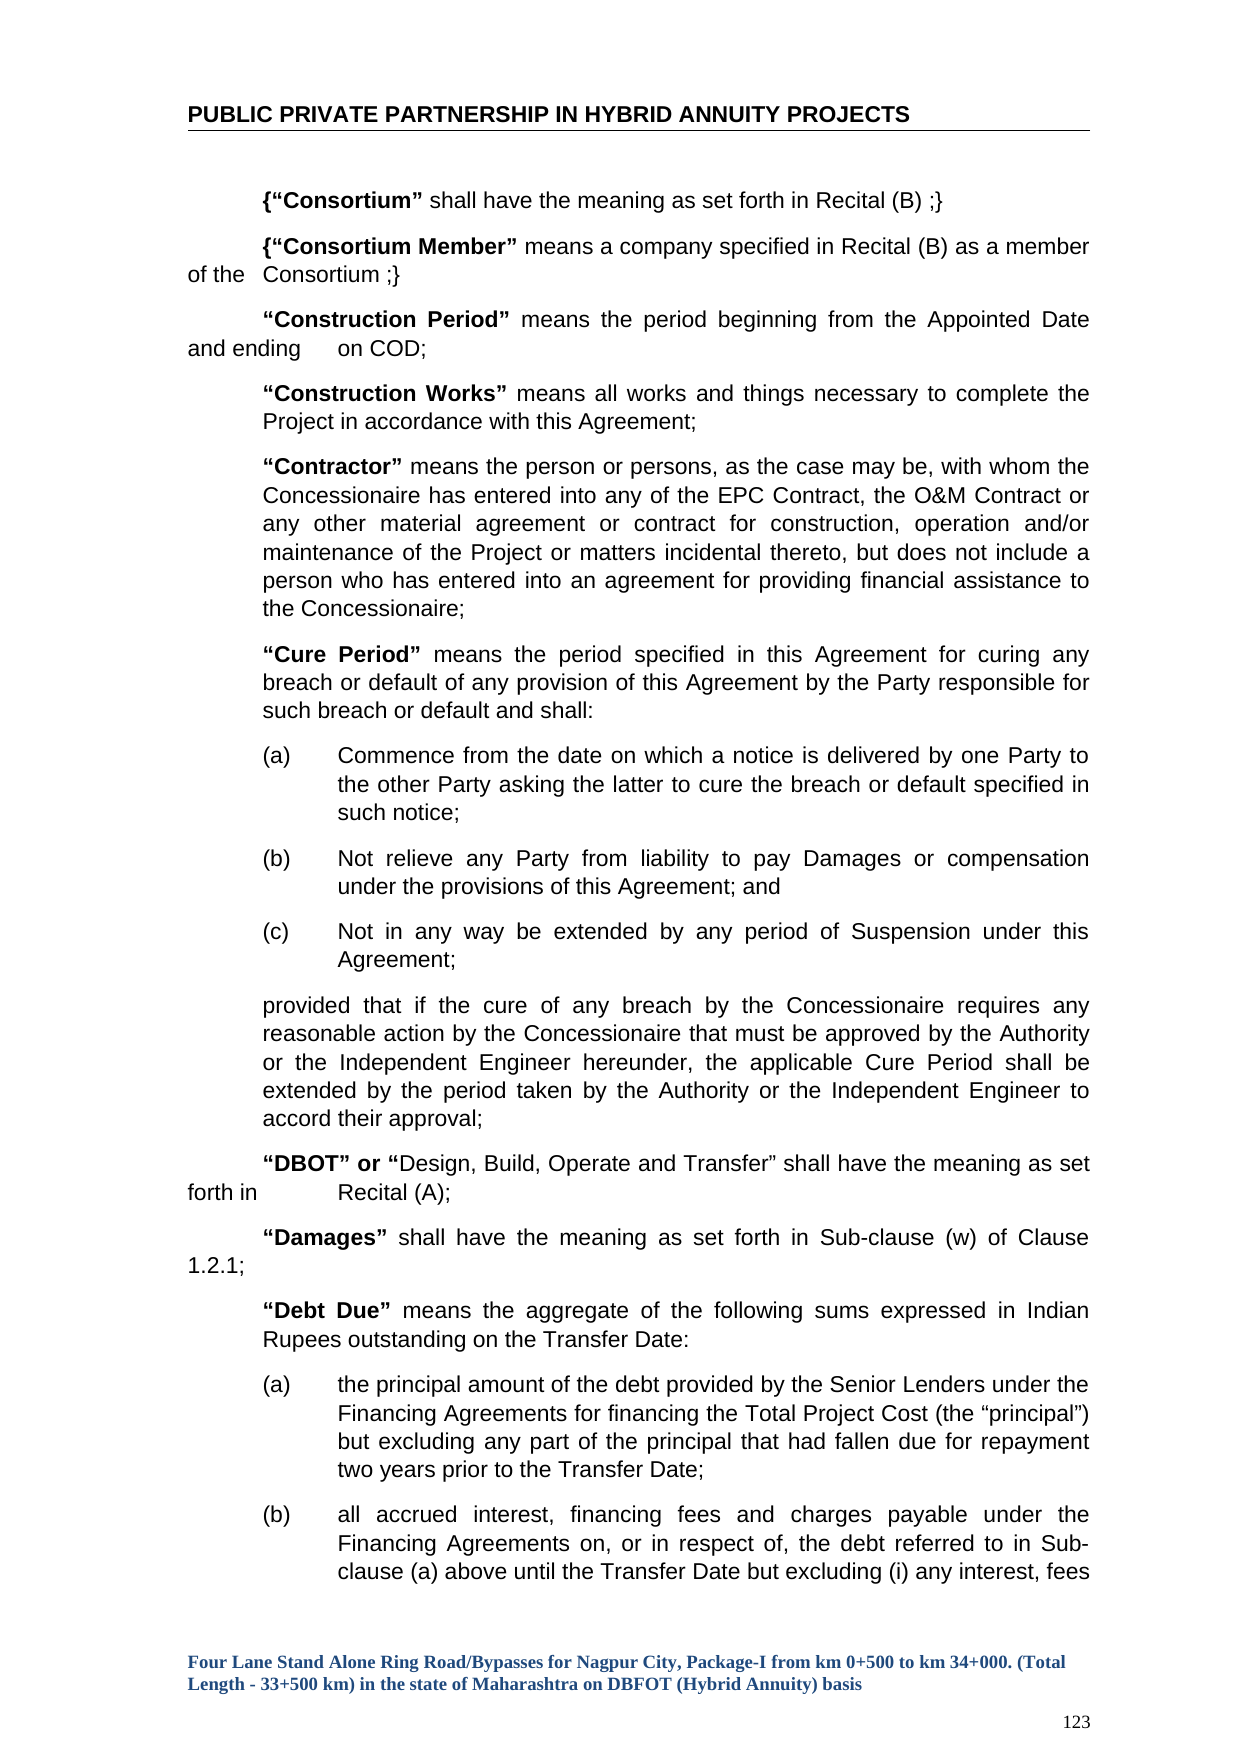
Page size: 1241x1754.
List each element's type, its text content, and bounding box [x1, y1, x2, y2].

text (b) Not relieve any Party from liability to pay Damages or compensation under the provisions of this Agreement; and [262, 844, 1090, 899]
text (c) Not in any way be extended by any period of Suspension under this Agreement; [262, 918, 1090, 973]
text “Debt Due” means the aggregate of the following sums expressed in Indian Rupees outstanding on the Transfer Date: [262, 1297, 1090, 1352]
text {“Consortium Member” means a company specified in Recital (B) as a member of the Consortium ;} [187, 233, 1090, 287]
text “DBOT” or “Design, Build, Operate and Transfer” shall have the meaning as set forth in Recital (A); [187, 1150, 1090, 1205]
text “Construction Works” means all works and things necessary to complete the Project in accordance with this Agreement; [262, 380, 1090, 434]
text {“Consortium” shall have the meaning as set forth in Recital (B) ;} [187, 187, 1090, 214]
text “Contractor” means the person or persons, as the case may be, with whom the Concessionaire has entered into any of the EPC Contract, the O&M Contract or any other material agreement or contract for construction, operation and/or maintenance of the Project or matters incidental thereto, but does not include a person who has entered into an agreement for providing financial assistance to the Concessionaire; [262, 453, 1090, 622]
text “Cure Period” means the period specified in this Agreement for curing any breach or default of any provision of this Agreement by the Party responsible for such breach or default and shall: [262, 641, 1090, 724]
text (a) Commence from the date on which a notice is delivered by one Party to the other Party asking the latter to cure the breach or default specified in such notice; [262, 742, 1090, 826]
text “Construction Period” means the period beginning from the Appointed Date and ending on COD; [187, 306, 1090, 361]
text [262, 1501, 1090, 1585]
text (a) the principal amount of the debt provided by the Senior Lenders under the Financing Agreements for financing the Total Project Cost (the “principal”) but excluding any part of the principal that had fallen due for repayment two years prior to the Transfer Date; [262, 1371, 1090, 1483]
text “Damages” shall have the meaning as set forth in Sub-clause (w) of Clause 1.2.1; [187, 1224, 1090, 1279]
text provided that if the cure of any breach by the Concessionaire requires any reasonable action by the Concessionaire that must be approved by the Authority or the Independent Engineer hereunder, the applicable Cure Period shall be extended by the period taken by the Authority or the Independent Engineer to accord their approval; [262, 992, 1090, 1132]
